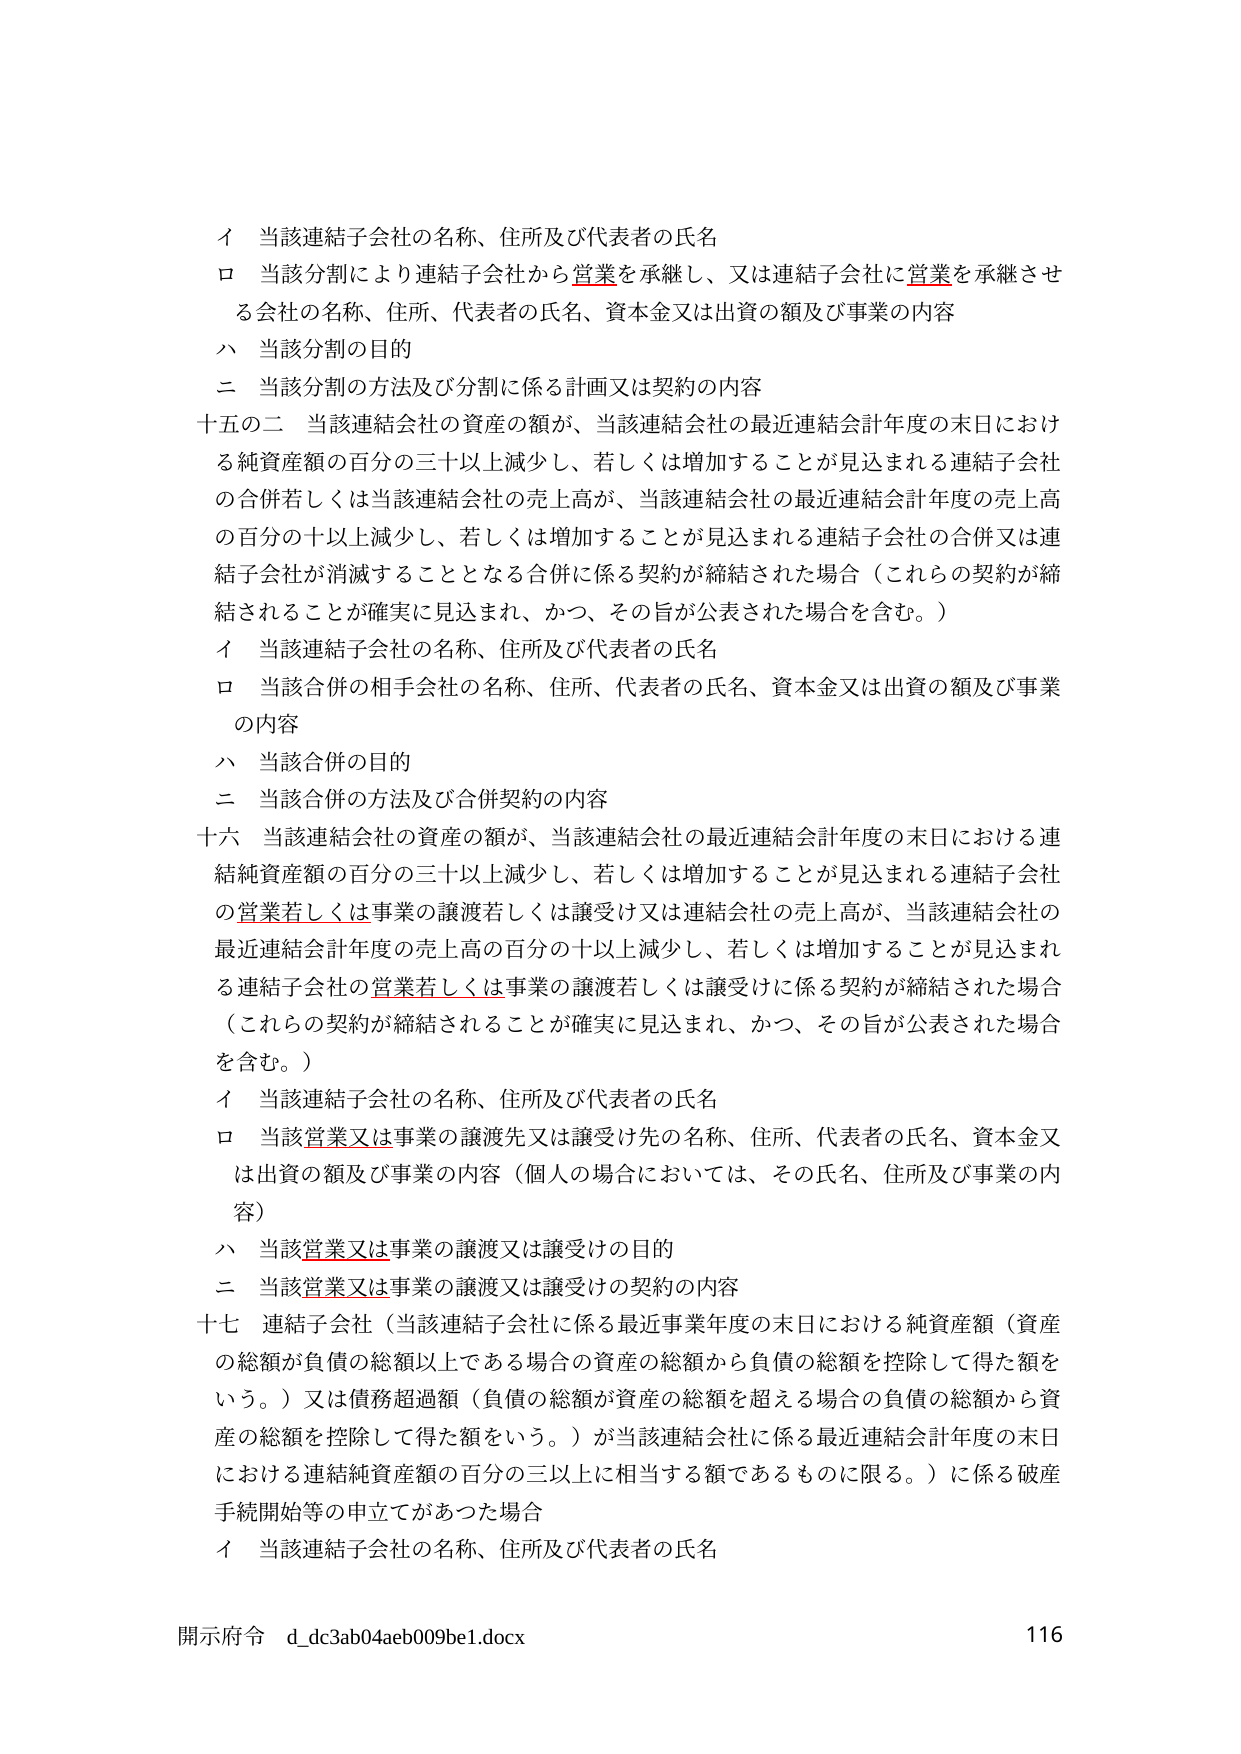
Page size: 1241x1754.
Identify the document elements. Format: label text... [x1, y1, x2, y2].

text 十五の二 当該連結会社の資産の額が、当該連結会社の最近連結会計年度の末日における純資産額の百分の三十以上減少し、若しくは増加することが見込まれる連結子会社の合併若しくは当該連結会社の売上高が、当該連結会社の最近連結会計年度の売上高の百分の十以上減少し、若しくは増加することが見込まれる連結子会社の合併又は連結子会社が消滅することとなる合併に係る契約が締結された場合（これらの契約が締結されることが確実に見込まれ、かつ、その旨が公表された場合を含む。） [196, 404, 1063, 629]
text ニ 当該合併の方法及び合併契約の内容 [214, 779, 1063, 817]
text イ 当該連結子会社の名称、住所及び代表者の氏名 [215, 217, 1063, 254]
text 十六 当該連結会社の資産の額が、当該連結会社の最近連結会計年度の末日における連結純資産額の百分の三十以上減少し、若しくは増加することが見込まれる連結子会社の営業若しくは事業の譲渡若しくは譲受け又は連結会社の売上高が、当該連結会社の最近連結会計年度の売上高の百分の十以上減少し、若しくは増加することが見込まれる連結子会社の営業若しくは事業の譲渡若しくは譲受けに係る契約が締結された場合（これらの契約が締結されることが確実に見込まれ、かつ、その旨が公表された場合を含む。） [196, 817, 1063, 1079]
text ハ 当該営業又は事業の譲渡又は譲受けの目的 [214, 1229, 1063, 1267]
text ハ 当該合併の目的 [214, 742, 1063, 779]
text ロ 当該合併の相手会社の名称、住所、代表者の氏名、資本金又は出資の額及び事業の内容 [214, 667, 1063, 742]
text 十七 連結子会社（当該連結子会社に係る最近事業年度の末日における純資産額（資産の総額が負債の総額以上である場合の資産の総額から負債の総額を控除して得た額をいう。）又は債務超過額（負債の総額が資産の総額を超える場合の負債の総額から資産の総額を控除して得た額をいう。）が当該連結会社に係る最近連結会計年度の末日における連結純資産額の百分の三以上に相当する額であるものに限る。）に係る破産手続開始等の申立てがあつた場合 [196, 1304, 1063, 1529]
text イ 当該連結子会社の名称、住所及び代表者の氏名 [214, 629, 1063, 667]
text ロ 当該営業又は事業の譲渡先又は譲受け先の名称、住所、代表者の氏名、資本金又は出資の額及び事業の内容（個人の場合においては、その氏名、住所及び事業の内容） [214, 1117, 1063, 1229]
text イ 当該連結子会社の名称、住所及び代表者の氏名 [214, 1529, 1063, 1567]
text ハ 当該分割の目的 [215, 329, 1063, 367]
text ニ 当該営業又は事業の譲渡又は譲受けの契約の内容 [214, 1267, 1063, 1304]
text ロ 当該分割により連結子会社から営業を承継し、又は連結子会社に営業を承継させる会社の名称、住所、代表者の氏名、資本金又は出資の額及び事業の内容 [215, 254, 1063, 329]
text ニ 当該分割の方法及び分割に係る計画又は契約の内容 [215, 367, 1063, 404]
text イ 当該連結子会社の名称、住所及び代表者の氏名 [214, 1079, 1063, 1117]
